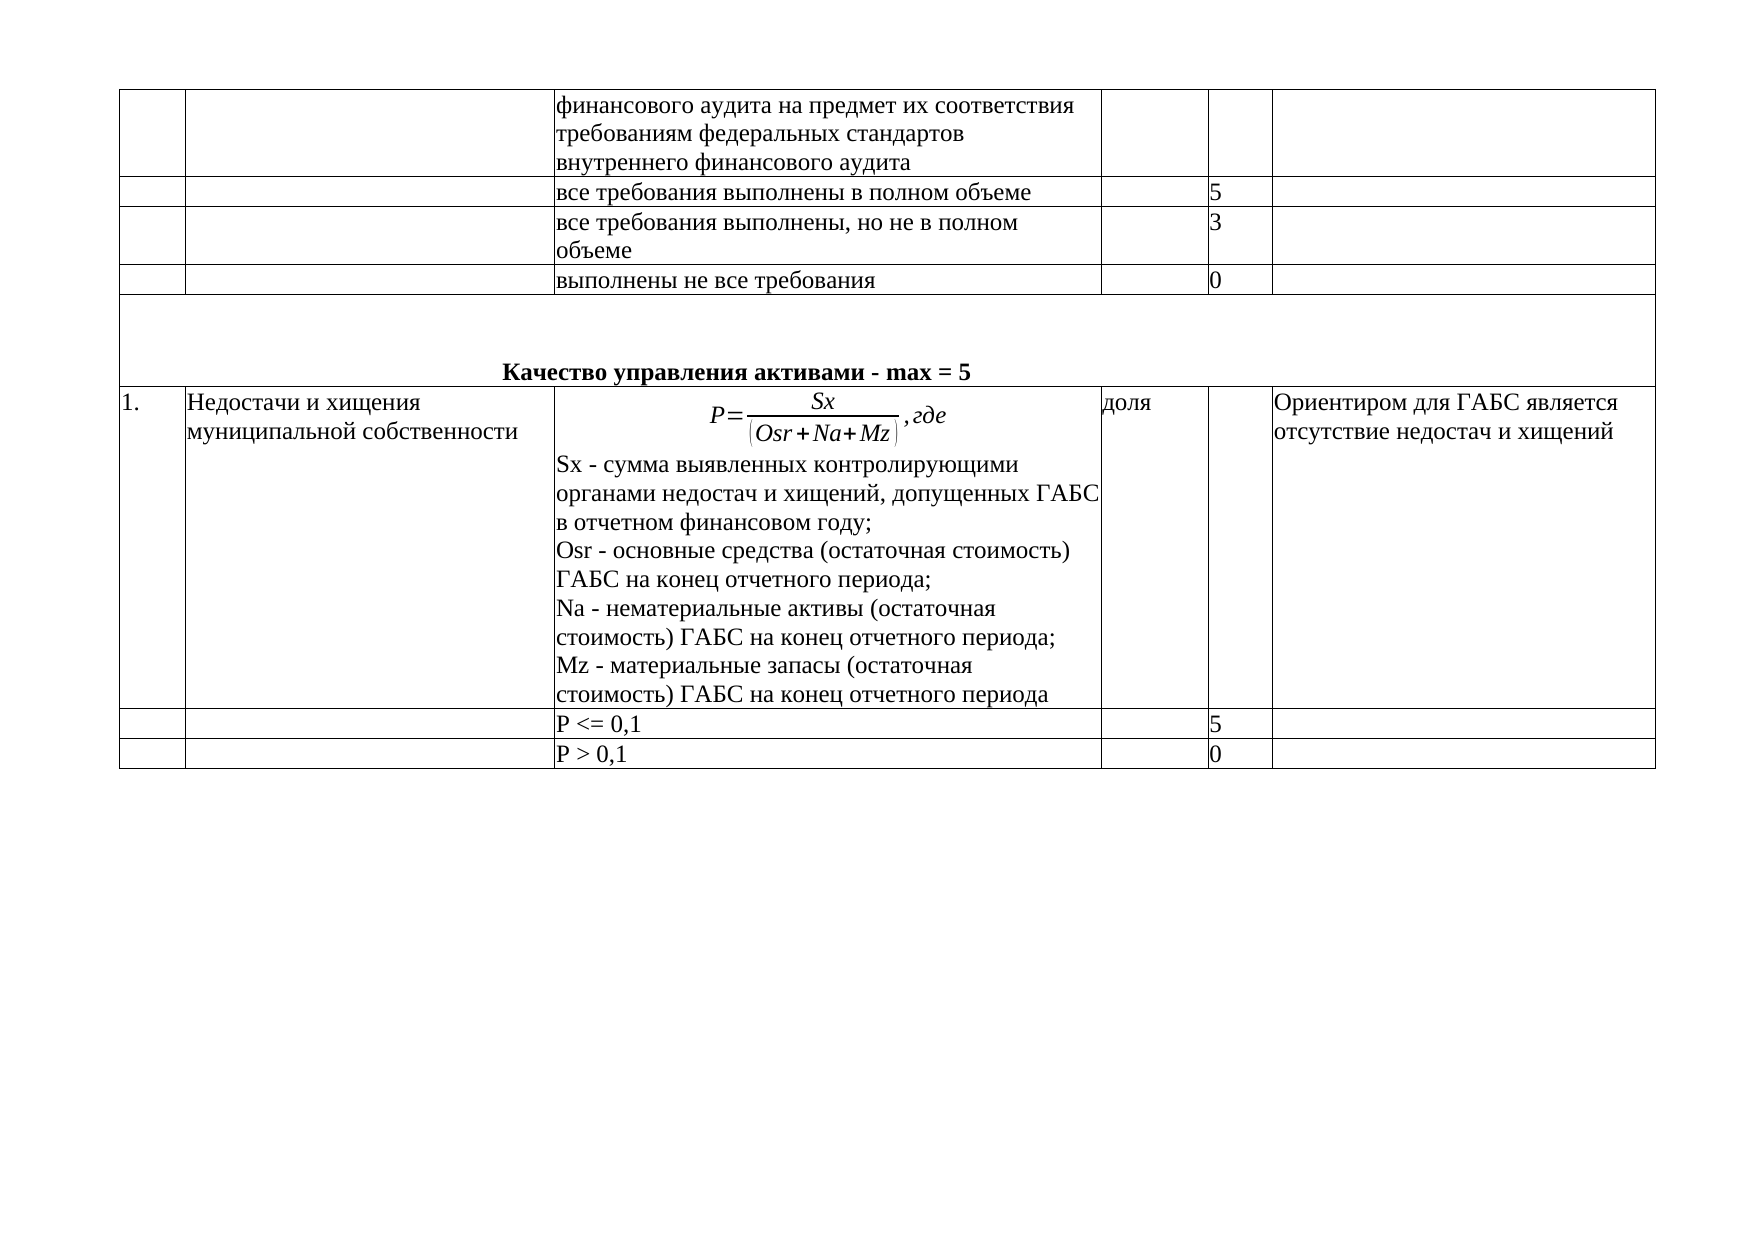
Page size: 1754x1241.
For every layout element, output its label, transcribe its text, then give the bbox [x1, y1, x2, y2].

table_cell [120, 265, 185, 294]
table_cell [1273, 739, 1655, 767]
table_cell Sx - сумма выявленных контролирующими органами недостач и хищений, допущенных ГАБС в отчетном финансовом году; Osr - основные средства (остаточная стоимость) ГАБС на конец отчетного периода; Na - нематериальные активы (остаточная стоимость) ГАБС на конец отчетного периода; Mz - материальные запасы (остаточная стоимость) ГАБС на конец отчетного периода [555, 387, 1101, 708]
table_cell [1273, 177, 1655, 206]
table_cell [1102, 739, 1208, 767]
table_cell 5 [1209, 709, 1272, 738]
table_cell [120, 177, 185, 206]
table_cell Недостачи и хищения муниципальной собственности [186, 387, 554, 708]
table_cell 0 [1209, 265, 1272, 294]
table_cell [186, 739, 554, 767]
table_cell выполнены не все требования [555, 265, 1101, 294]
table_cell Качество управления активами - max = 5 [120, 295, 1655, 386]
table_cell [1273, 207, 1655, 264]
table_cell доля [1102, 387, 1208, 708]
table_cell [120, 709, 185, 738]
table_cell 1. [120, 387, 185, 708]
table_cell Р > 0,1 [555, 739, 1101, 767]
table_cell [1273, 90, 1655, 176]
table_cell 2. [120, 90, 185, 176]
table_cell [186, 709, 554, 738]
table_cell [1102, 709, 1208, 738]
table_cell [1102, 90, 1208, 176]
table_cell [1102, 207, 1208, 264]
table_cell [186, 265, 554, 294]
table_cell все требования выполнены, но не в полном объеме [555, 207, 1101, 264]
table_cell 3 [1209, 207, 1272, 264]
table_cell [1102, 177, 1208, 206]
table_cell Ориентиром для ГАБС является отсутствие недостач и хищений [1273, 387, 1655, 708]
table_cell [186, 207, 554, 264]
table_cell [120, 207, 185, 264]
table_cell 0 [1209, 739, 1272, 767]
table_cell все требования выполнены в полном объеме [555, 177, 1101, 206]
table_cell [1209, 90, 1272, 176]
table_cell P <= 0,1 [555, 709, 1101, 738]
table_cell [120, 739, 185, 767]
table_cell [1209, 387, 1272, 708]
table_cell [186, 90, 554, 176]
table_cell [1273, 709, 1655, 738]
table_cell 5 [1209, 177, 1272, 206]
table_cell [1273, 265, 1655, 294]
table_cell [1102, 265, 1208, 294]
table_cell [186, 177, 554, 206]
